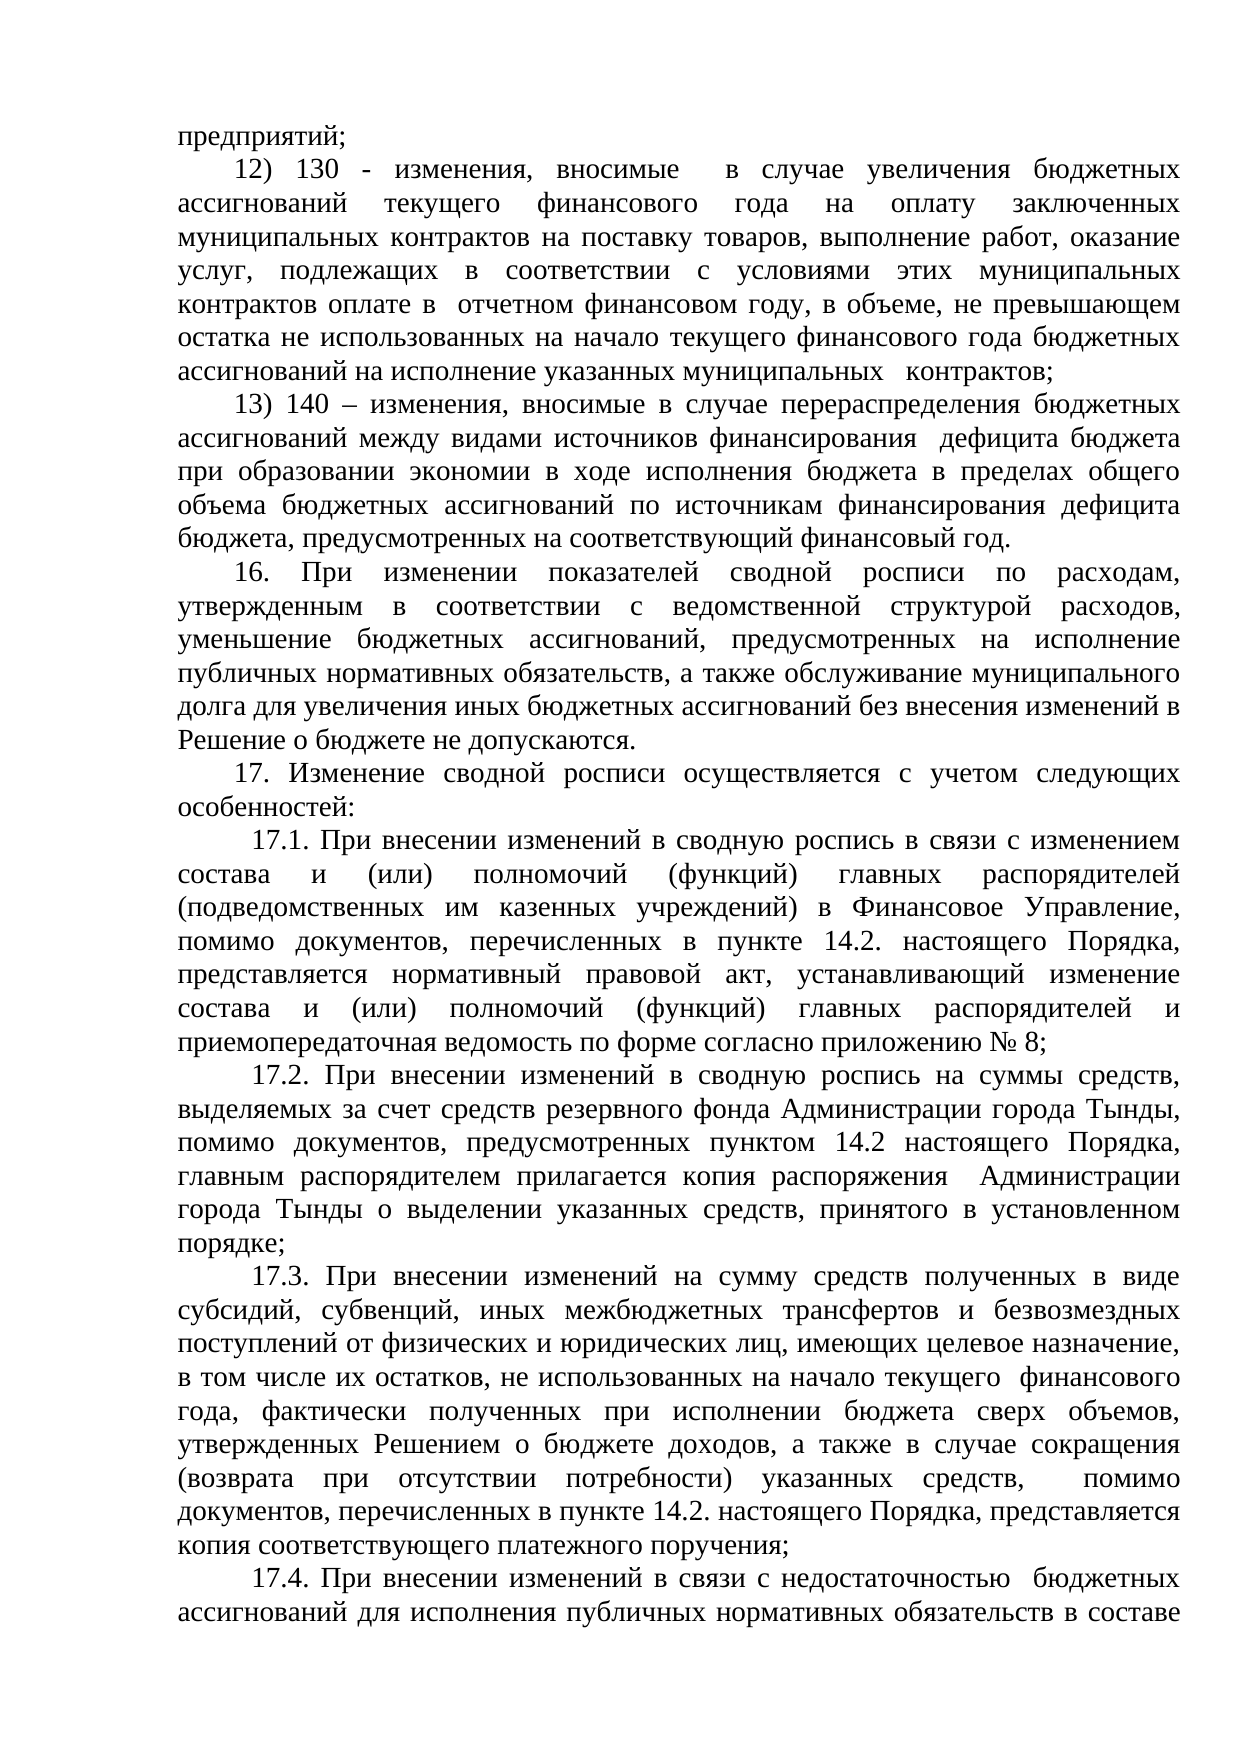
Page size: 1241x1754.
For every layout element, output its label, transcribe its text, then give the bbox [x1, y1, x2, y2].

text 17.2. При внесении изменений в сводную роспись на суммы средств, выделяемых за счет средств резервного фонда Администрации города Тынды, помимо документов, предусмотренных пунктом 14.2 настоящего Порядка, главным распорядителем прилагается копия распоряжения Администрации города Тынды о выделении указанных средств, принятого в установленном порядке; [177, 1057, 1181, 1258]
text 17.1. При внесении изменений в сводную роспись в связи с изменением состава и (или) полномочий (функций) главных распорядителей (подведомственных им казенных учреждений) в Финансовое Управление, помимо документов, перечисленных в пункте 14.2. настоящего Порядка, представляется нормативный правовой акт, устанавливающий изменение состава и (или) полномочий (функций) главных распорядителей и приемопередаточная ведомость по форме согласно приложению № 8; [177, 822, 1181, 1057]
text 17. Изменение сводной росписи осуществляется с учетом следующих особенностей: [177, 755, 1181, 822]
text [177, 1560, 1181, 1627]
text 16. При изменении показателей сводной росписи по расходам, утвержденным в соответствии с ведомственной структурой расходов, уменьшение бюджетных ассигнований, предусмотренных на исполнение публичных нормативных обязательств, а также обслуживание муниципального долга для увеличения иных бюджетных ассигнований без внесения изменений в Решение о бюджете не допускаются. [177, 554, 1181, 755]
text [177, 118, 1181, 152]
text 13) 140 – изменения, вносимые в случае перераспределения бюджетных ассигнований между видами источников финансирования дефицита бюджета при образовании экономии в ходе исполнения бюджета в пределах общего объема бюджетных ассигнований по источникам финансирования дефицита бюджета, предусмотренных на соответствующий финансовый год. [177, 386, 1181, 554]
text 17.3. При внесении изменений на сумму средств полученных в виде субсидий, субвенций, иных межбюджетных трансфертов и безвозмездных поступлений от физических и юридических лиц, имеющих целевое назначение, в том числе их остатков, не использованных на начало текущего финансового года, фактически полученных при исполнении бюджета сверх объемов, утвержденных Решением о бюджете доходов, а также в случае сокращения (возврата при отсутствии потребности) указанных средств, помимо документов, перечисленных в пункте 14.2. настоящего Порядка, представляется копия соответствующего платежного поручения; [177, 1258, 1181, 1560]
text 12) 130 - изменения, вносимые в случае увеличения бюджетных ассигнований текущего финансового года на оплату заключенных муниципальных контрактов на поставку товаров, выполнение работ, оказание услуг, подлежащих в соответствии с условиями этих муниципальных контрактов оплате в отчетном финансовом году, в объеме, не превышающем остатка не использованных на начало текущего финансового года бюджетных ассигнований на исполнение указанных муниципальных контрактов; [177, 152, 1181, 386]
